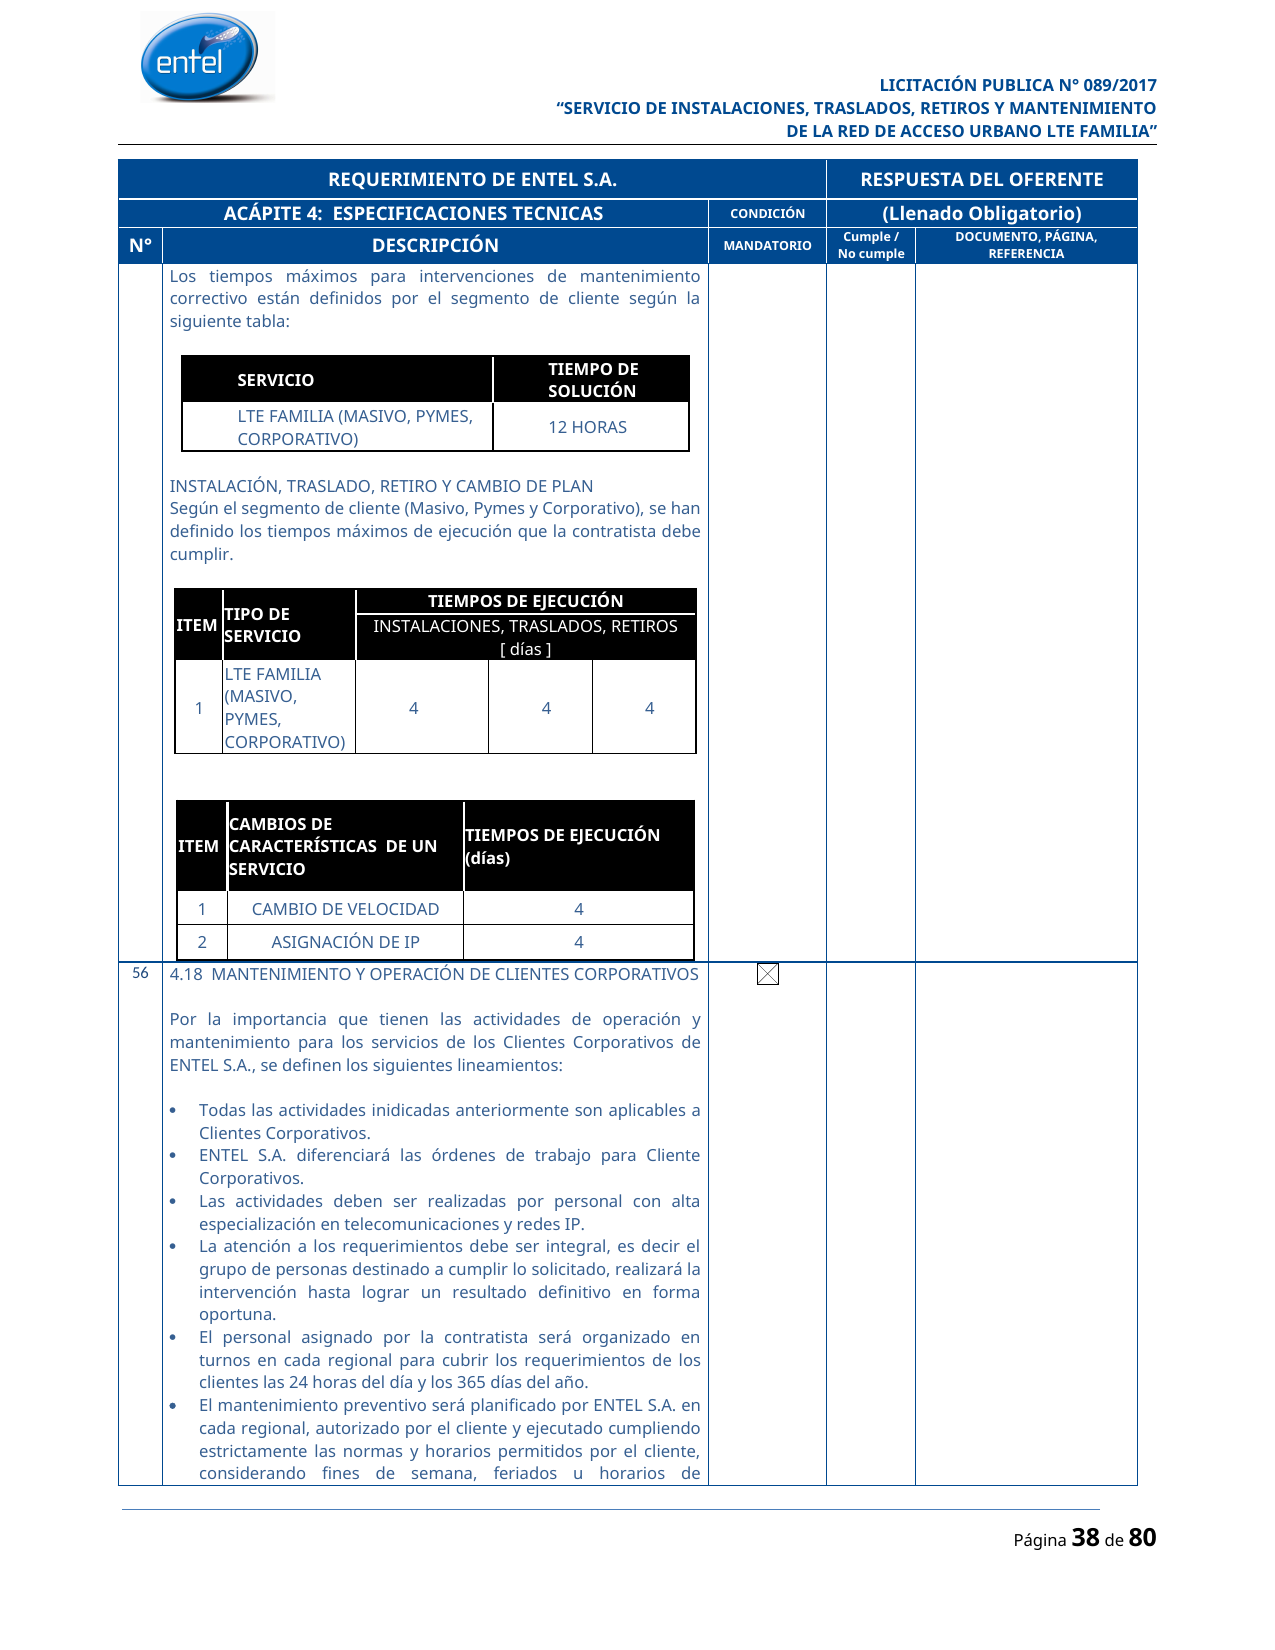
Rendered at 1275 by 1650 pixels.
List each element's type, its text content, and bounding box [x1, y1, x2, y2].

table_header REQUERIMIENTO DE ENTEL S.A. [119, 160, 826, 198]
table_cell [709, 264, 826, 961]
table_cell [916, 963, 1137, 1485]
table_cell 56 [119, 963, 162, 1485]
table_cell ACÁPITE 4: ESPECIFICACIONES TECNICAS [119, 200, 708, 227]
table_cell DESCRIPCIÓN [163, 228, 708, 263]
table_cell DOCUMENTO, PÁGINA, REFERENCIA [916, 228, 1137, 263]
table_cell (Llenado Obligatorio) [827, 200, 1137, 227]
picture [140, 11, 276, 103]
table_cell MANDATORIO [709, 228, 826, 263]
table_cell [827, 264, 915, 961]
table_cell Cumple / No cumple [827, 228, 915, 263]
table_cell 55 [119, 264, 162, 961]
table_cell [916, 264, 1137, 961]
table_cell [827, 963, 915, 1485]
table_cell N° [119, 228, 162, 263]
table_cell [709, 963, 826, 1485]
table_header RESPUESTA DEL OFERENTE [827, 160, 1137, 198]
table_cell CONDICIÓN [709, 200, 826, 227]
